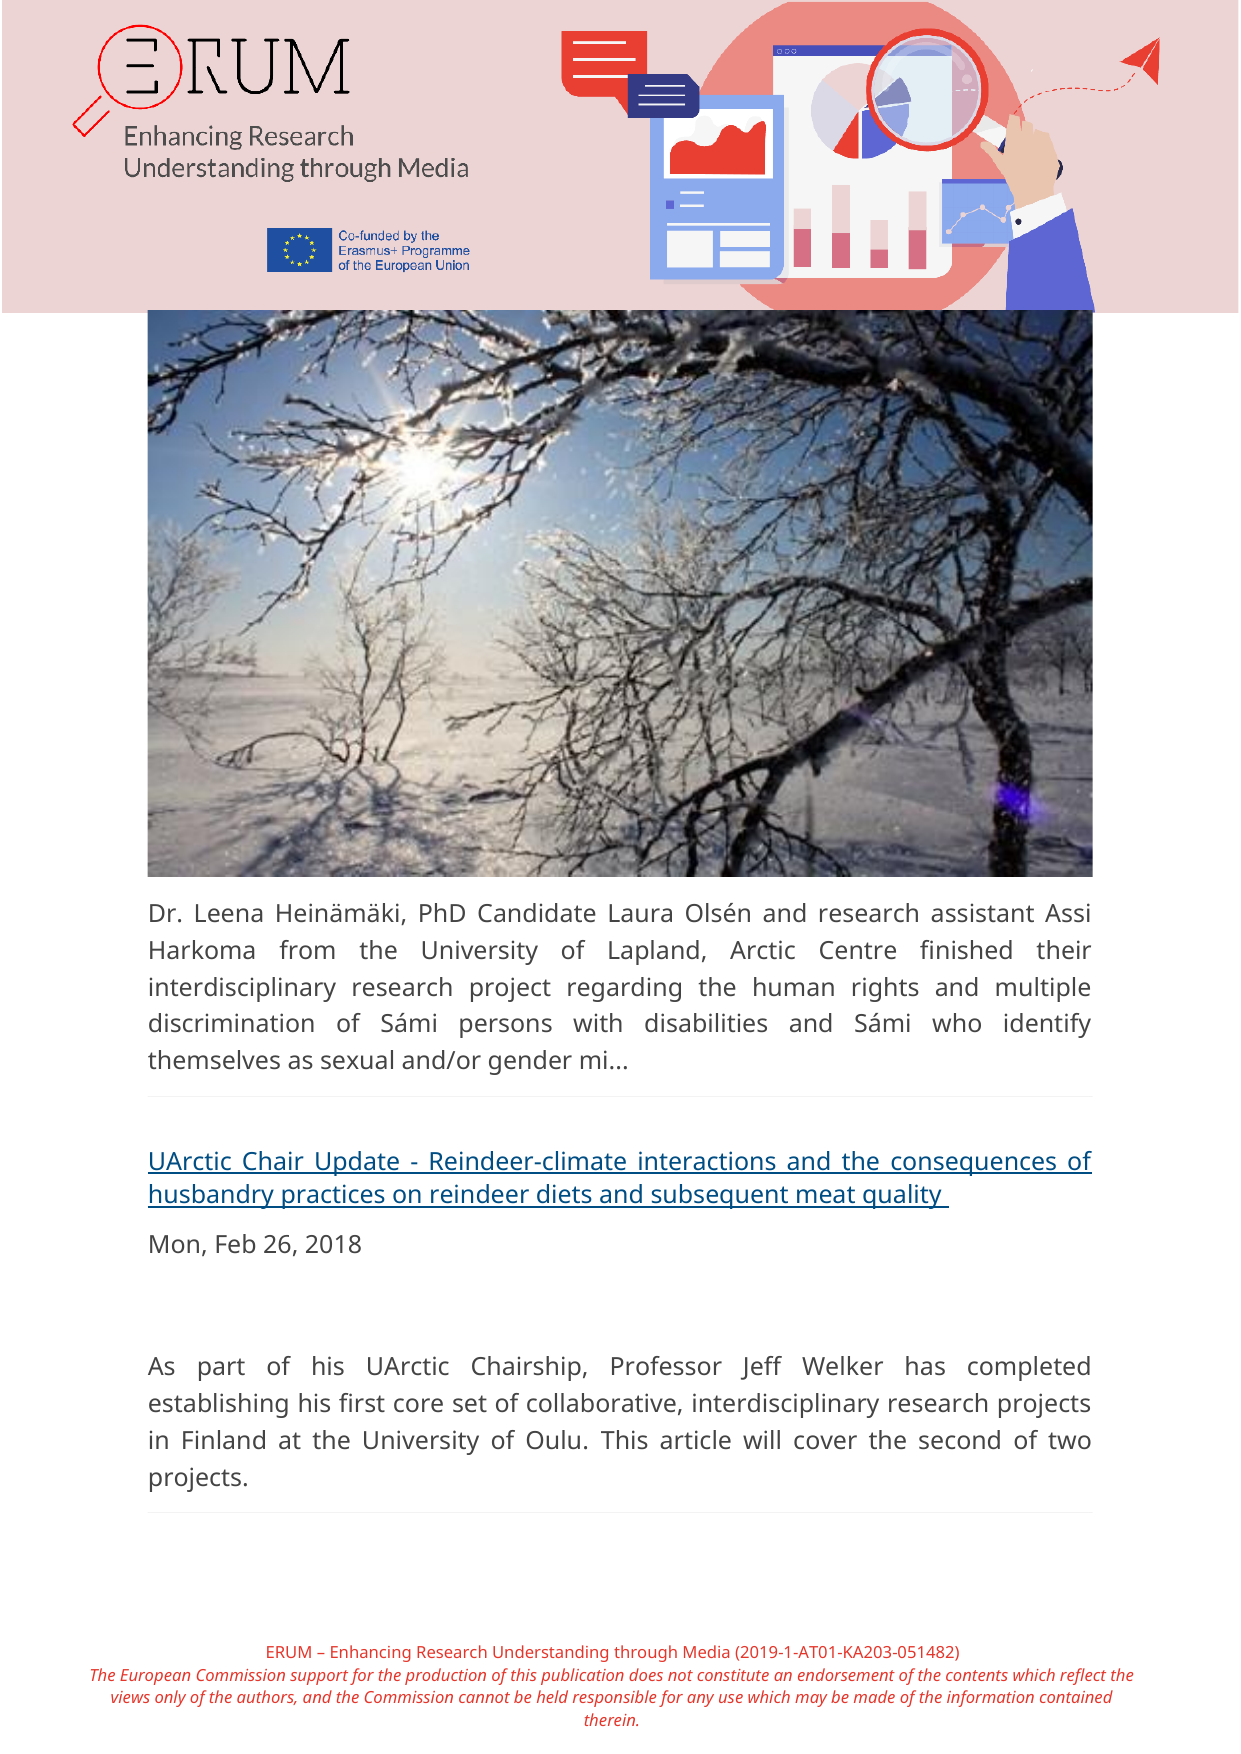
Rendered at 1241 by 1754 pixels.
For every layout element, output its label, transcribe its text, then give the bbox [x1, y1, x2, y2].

text As part of his UArctic Chairship, Professor Jeff Welker has completed establishing his first core set of collaborative, interdisciplinary research projects in Finland at the University of Oulu. This article will cover the second of two projects. [148, 1349, 1093, 1493]
text Mon, Feb 26, 2018 [148, 1227, 1093, 1261]
picture [0, 0, 1241, 877]
subtitle UArctic Chair Update - Reindeer-climate interactions and the consequences of husbandry practices on reindeer diets and subsequent meat quality [148, 1143, 1093, 1211]
text Dr. Leena Heinämäki, PhD Candidate Laura Olsén and research assistant Assi Harkoma from the University of Lapland, Arctic Centre finished their interdisciplinary research project regarding the human rights and multiple discrimination of Sámi persons with disabilities and Sámi who identify themselves as sexual and/or gender mi... [148, 896, 1093, 1077]
